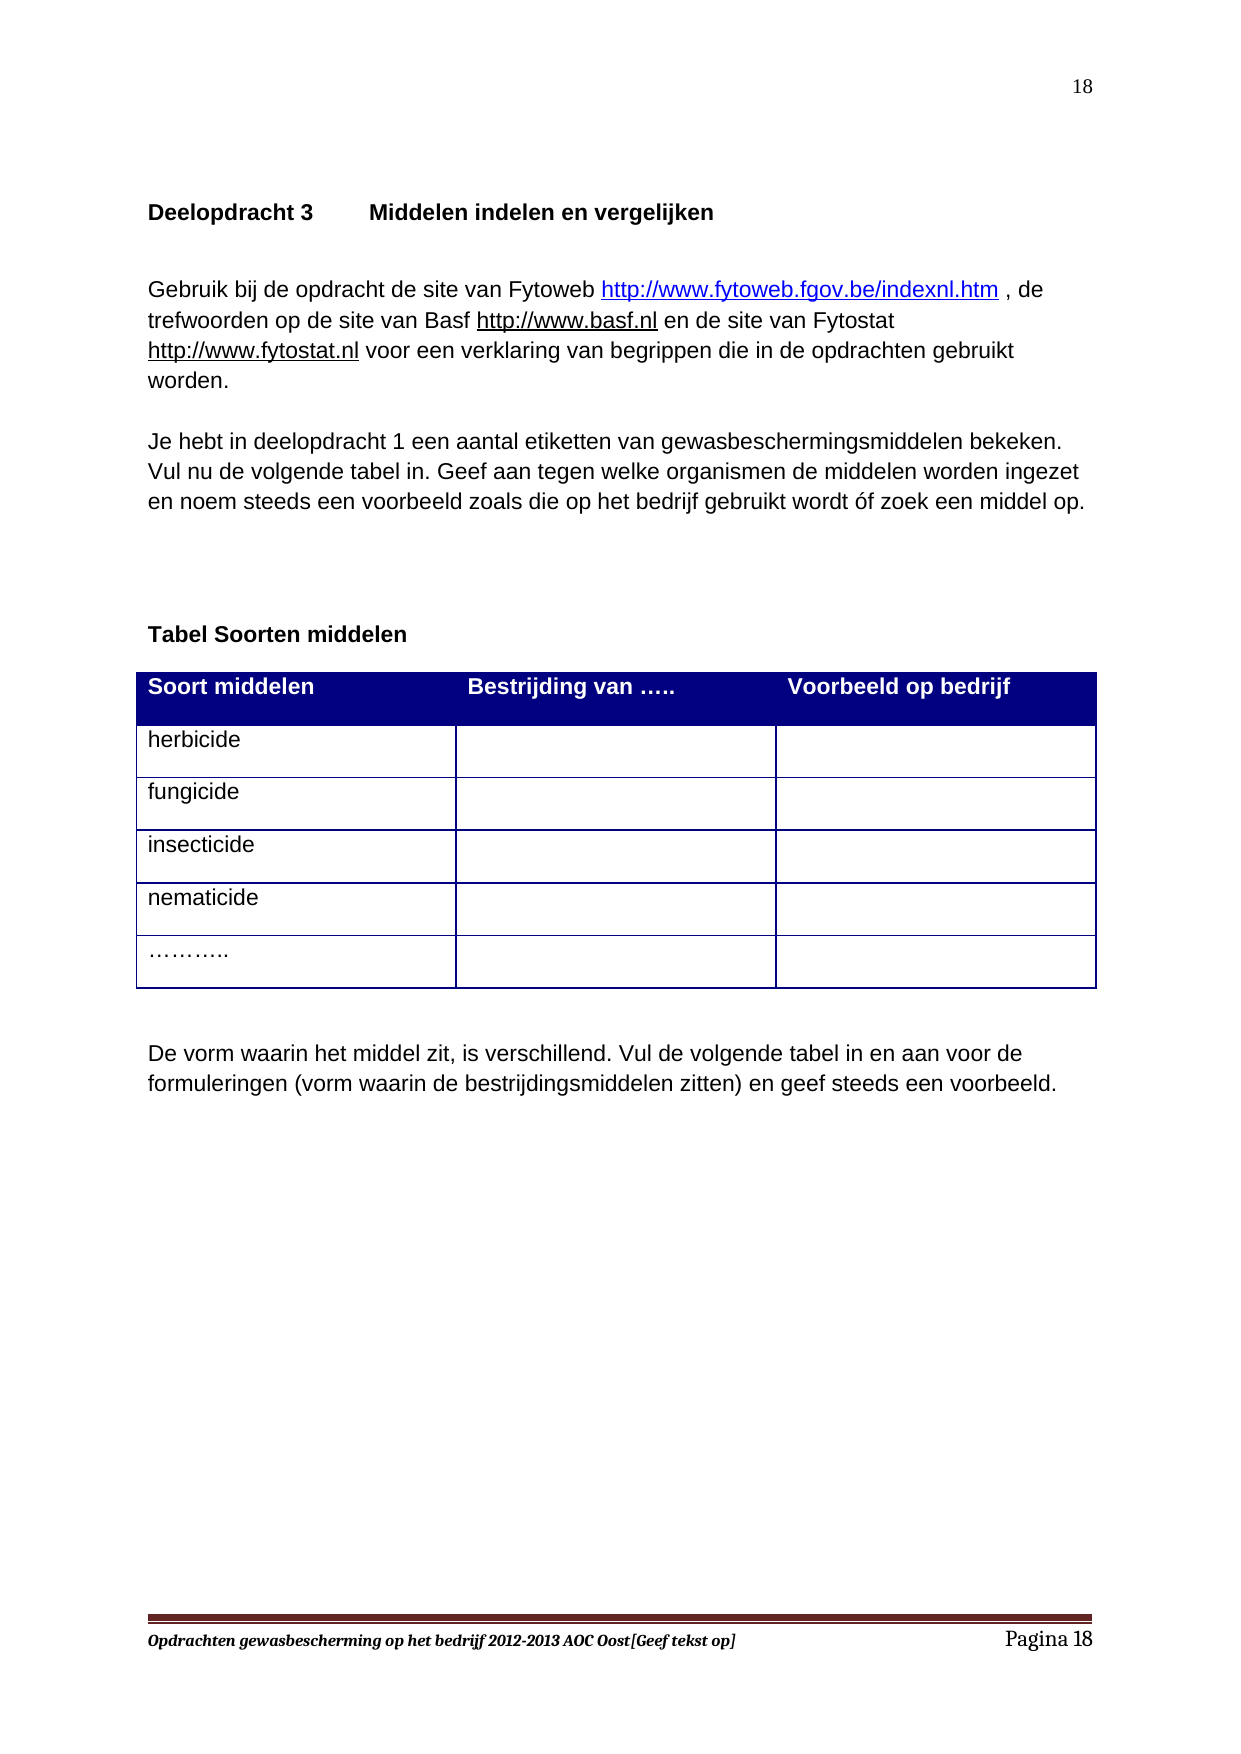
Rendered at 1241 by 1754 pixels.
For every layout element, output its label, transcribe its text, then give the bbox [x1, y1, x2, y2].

table_header Voorbeeld op bedrijf [777, 673, 1095, 724]
table_header Bestrijding van ….. [457, 673, 775, 724]
table_cell [777, 831, 1095, 882]
table_cell nematicide [137, 884, 455, 934]
text Je hebt in deelopdracht 1 een aantal etiketten van gewasbeschermingsmiddelen bekeken. Vul nu de volgende tabel in. Geef aan tegen welke organismen de middelen worden ingezet en noem steeds een voorbeeld zoals die op het bedrijf gebruikt wordt óf zoek een middel op. [148, 428, 1092, 514]
table_cell [457, 778, 775, 829]
table_cell [457, 936, 775, 987]
table_cell [777, 726, 1095, 777]
table_header Soort middelen [137, 673, 455, 724]
table_cell [457, 831, 775, 882]
text Tabel Soorten middelen [148, 590, 1092, 647]
table_cell [777, 936, 1095, 987]
table_cell [777, 778, 1095, 829]
table_cell [457, 726, 775, 777]
table_cell herbicide [137, 726, 455, 777]
table_cell fungicide [137, 778, 455, 829]
table_cell [777, 884, 1095, 934]
text Deelopdracht 3 Middelen indelen en vergelijken [148, 199, 1092, 225]
table_cell insecticide [137, 831, 455, 882]
text De vorm waarin het middel zit, is verschillend. Vul de volgende tabel in en aan voor de formuleringen (vorm waarin de bestrijdingsmiddelen zitten) en geef steeds een voorbeeld. [148, 1040, 1092, 1096]
table_cell [457, 884, 775, 934]
table_cell ……….. [137, 936, 455, 987]
text Gebruik bij de opdracht de site van Fytoweb http://www.fytoweb.fgov.be/indexnl.htm , de trefwoorden op de site van Basf http://www.basf.nl en de site van Fytostat http://www.fytostat.nl voor een verklaring van begrippen die in de opdrachten gebruikt worden. [148, 276, 1092, 393]
